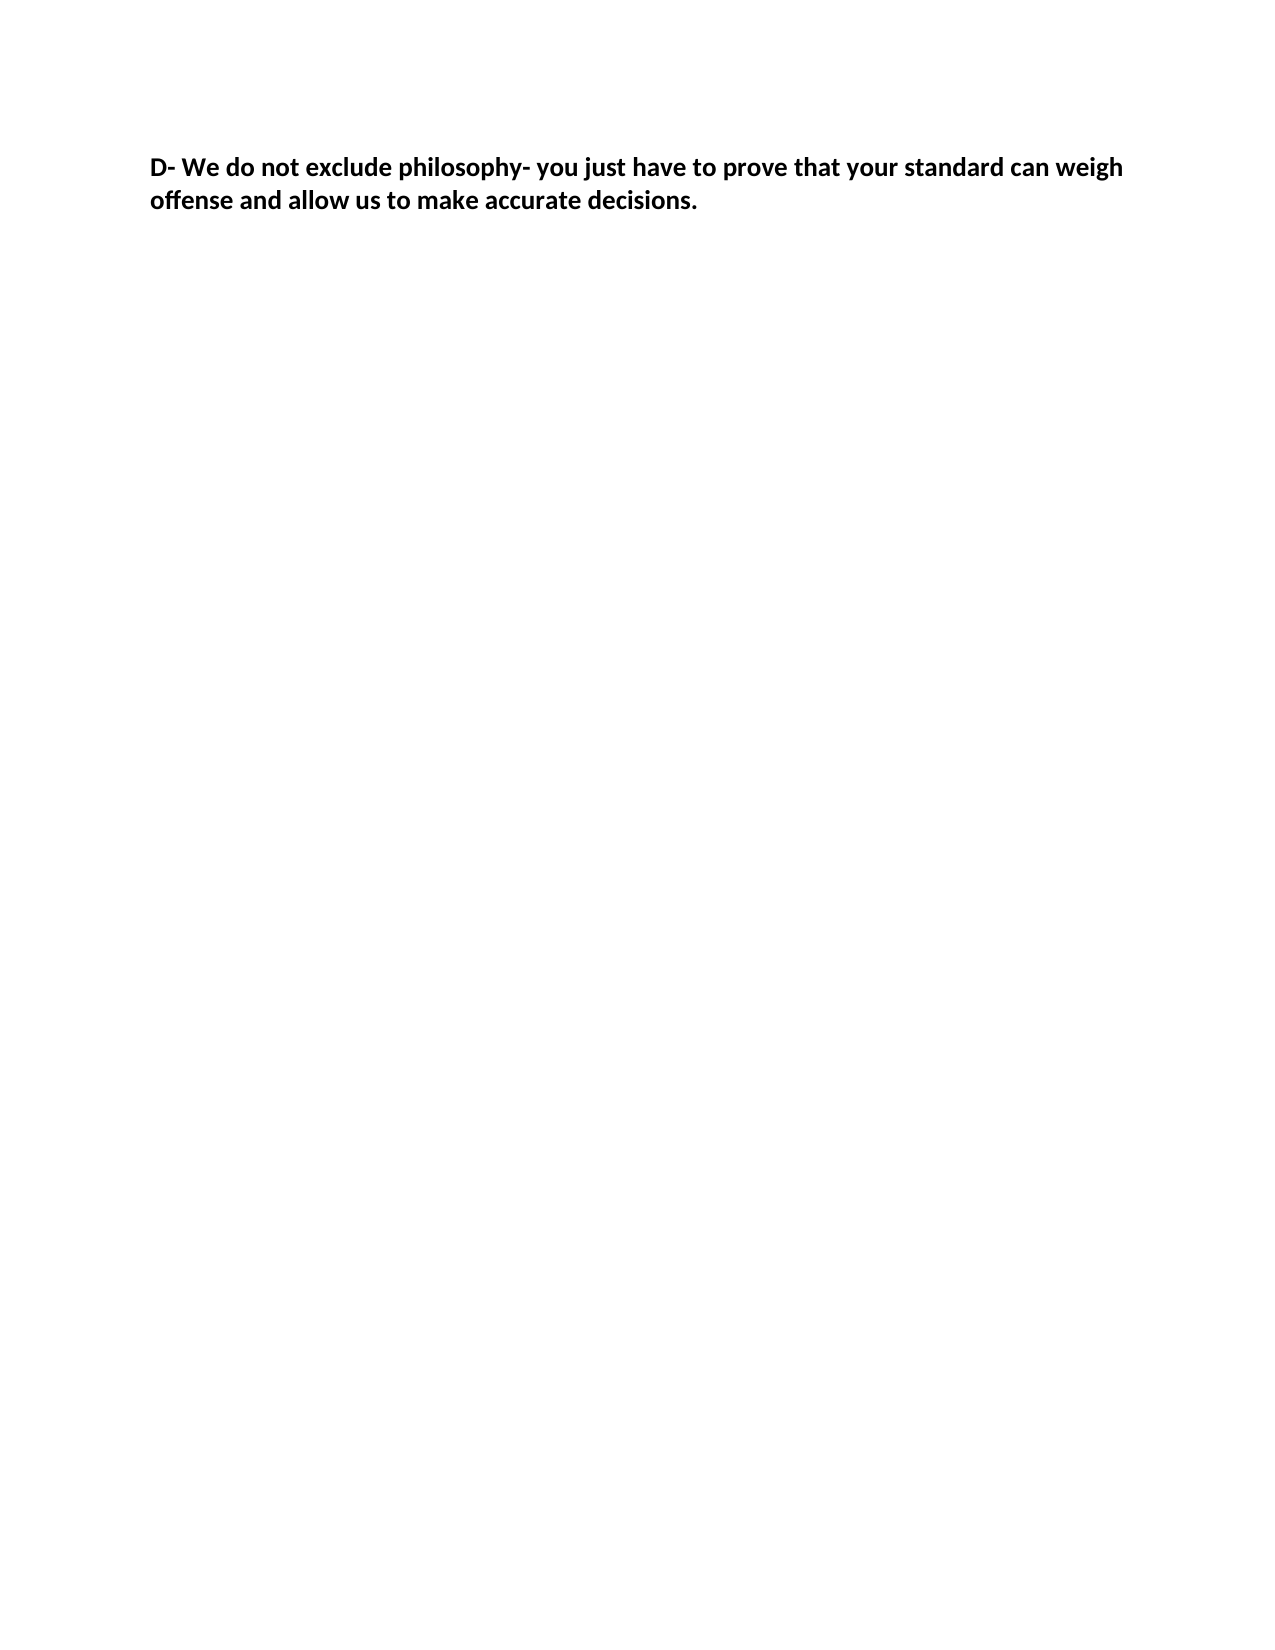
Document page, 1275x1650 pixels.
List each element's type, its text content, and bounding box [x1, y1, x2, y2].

subtitle D- We do not exclude philosophy- you just have to prove that your standard can weigh offense and allow us to make accurate decisions. [150, 150, 1125, 216]
